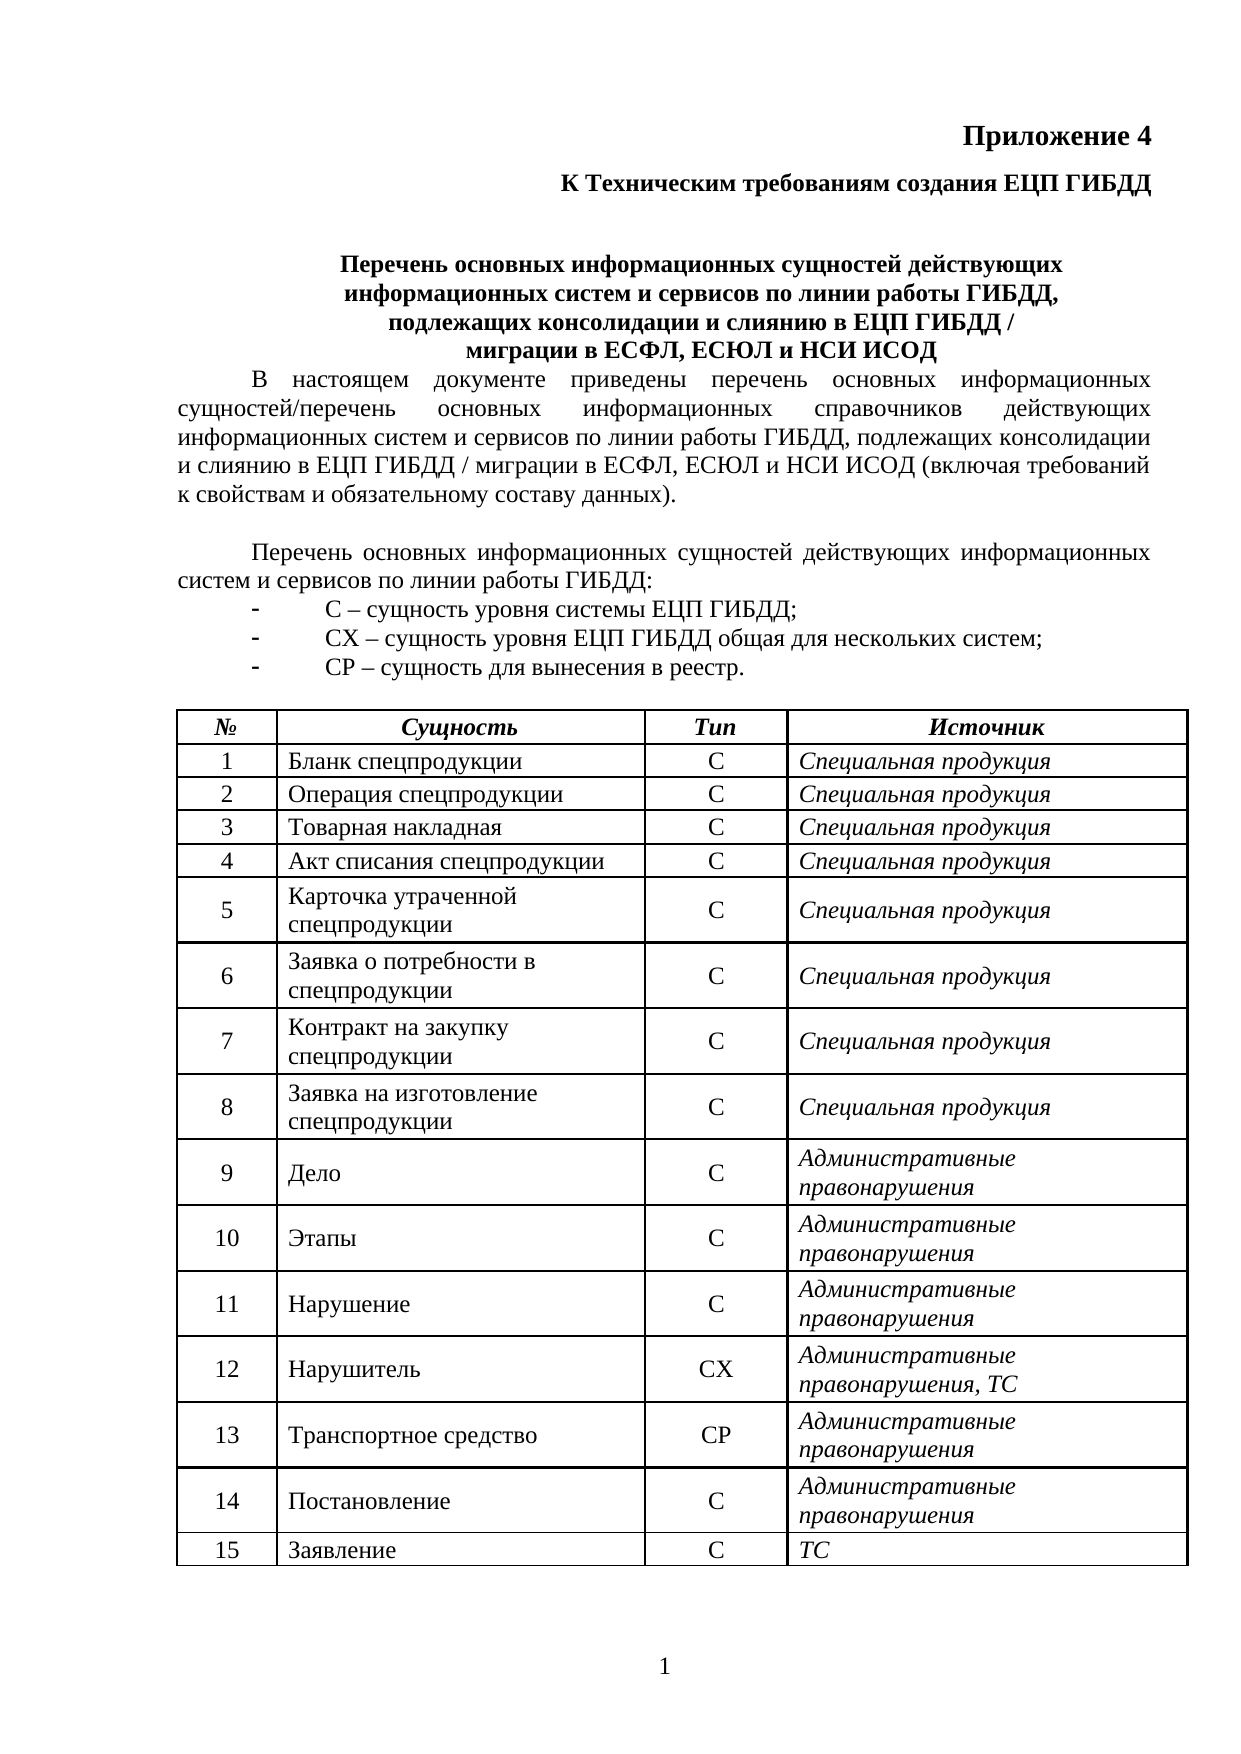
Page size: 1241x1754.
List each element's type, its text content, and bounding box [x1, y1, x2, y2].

table_cell Специальная продукция [789, 745, 1186, 776]
table_cell Административные правонарушения [789, 1140, 1186, 1204]
table_cell 7 [178, 1009, 276, 1073]
table_cell С [646, 811, 786, 842]
text СХ – сущность уровня ЕЦП ГИБДД общая для нескольких систем; [177, 623, 1152, 652]
table_cell Карточка утраченной спецпродукции [278, 878, 644, 941]
table_header Источник [789, 711, 1186, 742]
table_cell Транспортное средство [278, 1403, 644, 1466]
list В настоящем документе приведены перечень основных информационных сущностей/перечень основных информационных справочников действующих информационных систем и сервисов по линии работы ГИБДД, подлежащих консолидации и слиянию в ЕЦП ГИБДД / миграции в ЕСФЛ, ЕСЮЛ и НСИ ИСОД (включая требований к свойствам и обязательному составу данных). [177, 364, 1152, 508]
table_cell Административные правонарушения, ТС [789, 1337, 1186, 1401]
table_cell Специальная продукция [789, 778, 1186, 809]
table_cell 2 [178, 778, 276, 809]
table_header № [178, 711, 276, 742]
table_cell С [646, 1469, 786, 1532]
list Перечень основных информационных сущностей действующих информационных систем и сервисов по линии работы ГИБДД, подлежащих консолидации и слиянию в ЕЦП ГИБДД / миграции в ЕСФЛ, ЕСЮЛ и НСИ ИСОД [251, 249, 1152, 364]
table_cell С [646, 1009, 786, 1073]
table_cell Нарушение [278, 1272, 644, 1335]
table_cell Специальная продукция [789, 1075, 1186, 1138]
table_cell Специальная продукция [789, 1009, 1186, 1073]
table_cell 4 [178, 845, 276, 876]
text Приложение 4 [177, 118, 1152, 152]
table_cell 3 [178, 811, 276, 842]
table_header Сущность [278, 711, 644, 742]
table_cell Нарушитель [278, 1337, 644, 1401]
table_cell Заявка о потребности в спецпродукции [278, 944, 644, 1007]
table_cell 14 [178, 1469, 276, 1532]
table_cell Специальная продукция [789, 878, 1186, 941]
table_cell Товарная накладная [278, 811, 644, 842]
table_cell 13 [178, 1403, 276, 1466]
text К Техническим требованиям создания ЕЦП ГИБДД [177, 168, 1152, 197]
table_cell С [646, 1272, 786, 1335]
table_cell Административные правонарушения [789, 1206, 1186, 1269]
table_cell С [646, 845, 786, 876]
table_cell 5 [178, 878, 276, 941]
table_cell Специальная продукция [789, 845, 1186, 876]
table_cell СХ [646, 1337, 786, 1401]
table_cell Заявка на изготовление спецпродукции [278, 1075, 644, 1138]
list Перечень основных информационных сущностей действующих информационных систем и сервисов по линии работы ГИБДД: [177, 537, 1152, 594]
table_cell Специальная продукция [789, 811, 1186, 842]
table_cell С [646, 778, 786, 809]
table_cell 11 [178, 1272, 276, 1335]
table_cell С [646, 1206, 786, 1269]
table_cell СР [646, 1403, 786, 1466]
table_cell 6 [178, 944, 276, 1007]
table_cell 15 [178, 1533, 276, 1565]
table_cell С [646, 944, 786, 1007]
table_cell Акт списания спецпродукции [278, 845, 644, 876]
table_cell Этапы [278, 1206, 644, 1269]
table_cell Операция спецпродукции [278, 778, 644, 809]
table_cell С [646, 1533, 786, 1565]
table_cell С [646, 878, 786, 941]
table_cell 8 [178, 1075, 276, 1138]
table_cell Административные правонарушения [789, 1272, 1186, 1335]
text С – сущность уровня системы ЕЦП ГИБДД; [177, 594, 1152, 623]
table_cell Контракт на закупку спецпродукции [278, 1009, 644, 1073]
table_header Тип [646, 711, 786, 742]
table_cell С [646, 1140, 786, 1204]
table_cell Административные правонарушения [789, 1469, 1186, 1532]
table_cell Административные правонарушения [789, 1403, 1186, 1466]
table_cell 12 [178, 1337, 276, 1401]
table_cell Заявление [278, 1533, 644, 1565]
table_cell Бланк спецпродукции [278, 745, 644, 776]
table_cell ТС [789, 1533, 1186, 1565]
table_cell С [646, 745, 786, 776]
table_cell Постановление [278, 1469, 644, 1532]
table_cell Дело [278, 1140, 644, 1204]
table_cell Специальная продукция [789, 944, 1186, 1007]
table_cell С [646, 1075, 786, 1138]
table_cell 9 [178, 1140, 276, 1204]
table_cell 1 [178, 745, 276, 776]
text СР – сущность для вынесения в реестр. [177, 652, 1152, 680]
table_cell 10 [178, 1206, 276, 1269]
